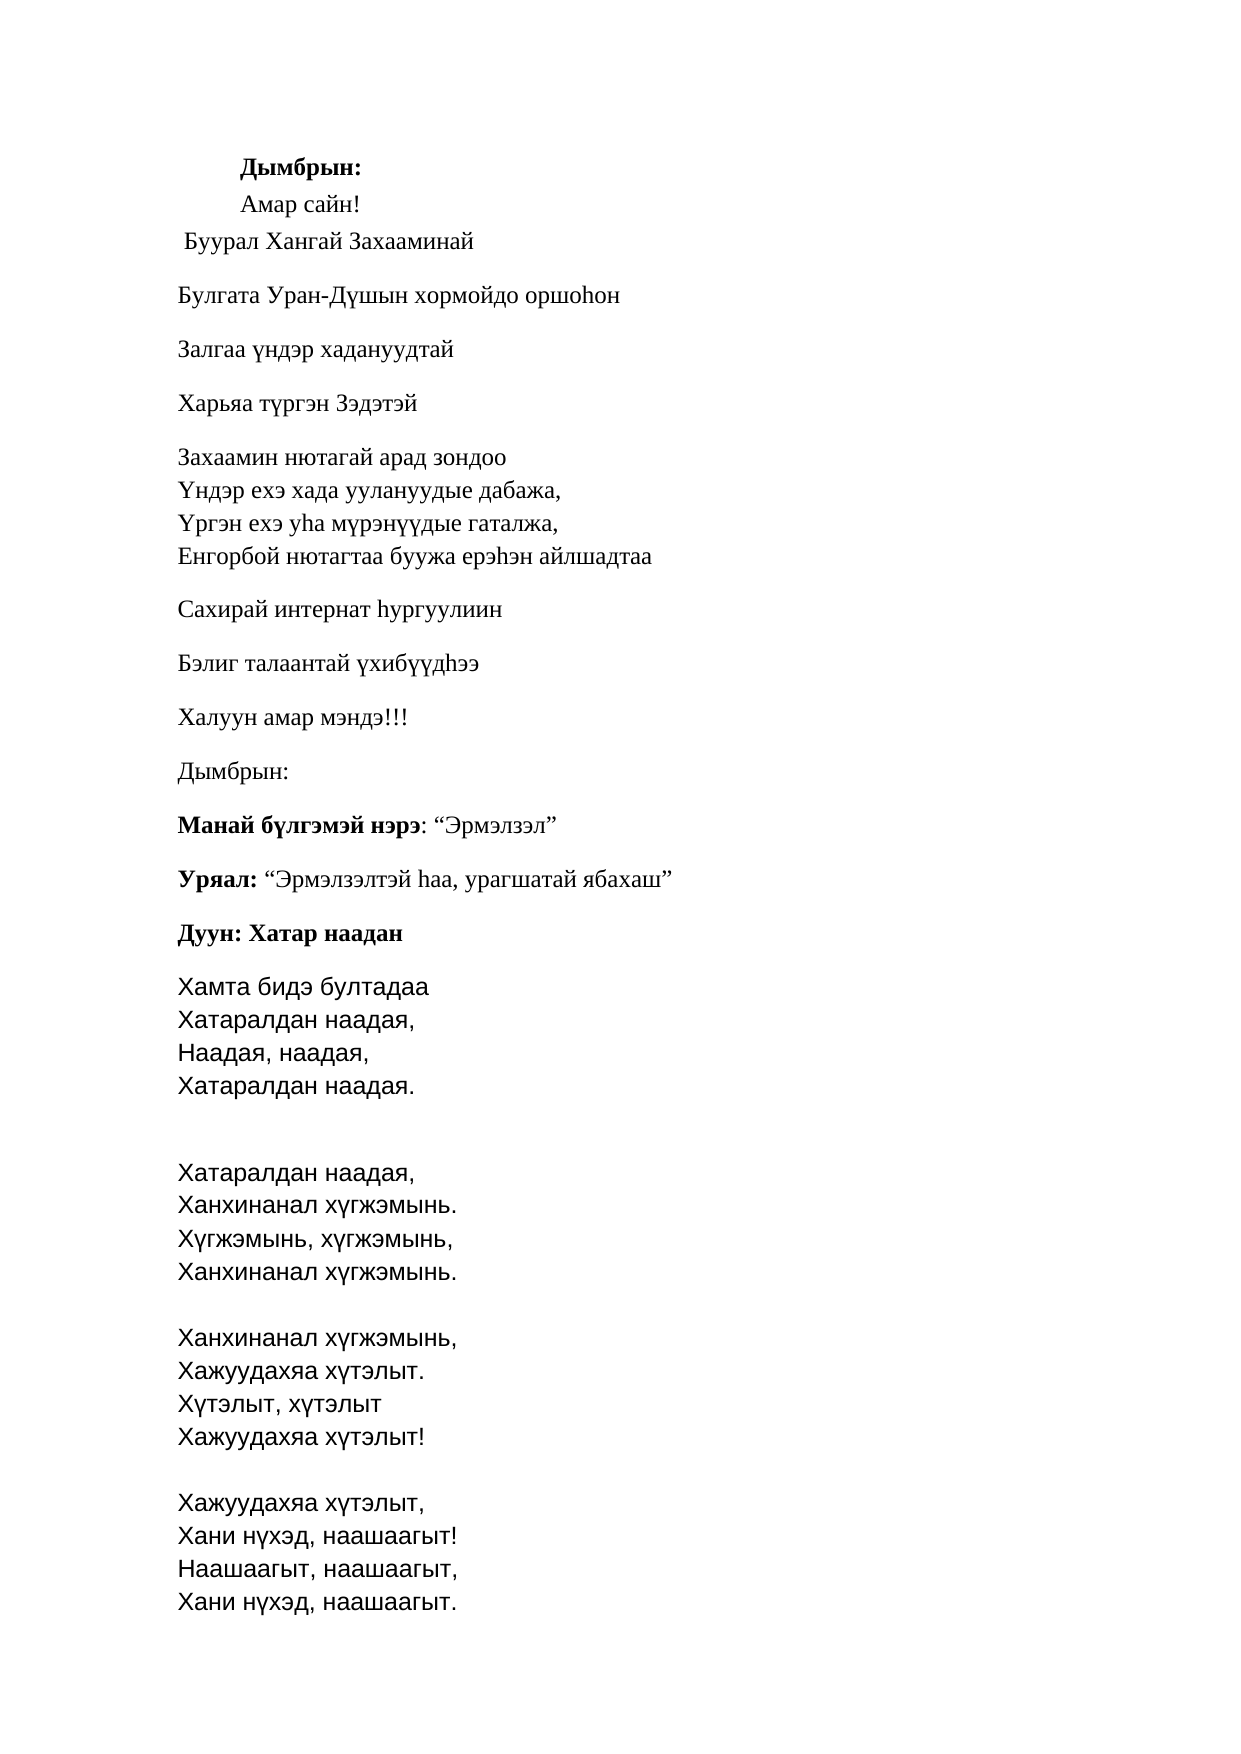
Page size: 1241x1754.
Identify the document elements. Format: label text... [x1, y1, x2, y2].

text Амар сайн! [177, 189, 1152, 218]
text Дымбрын: [177, 756, 1152, 785]
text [177, 1124, 1152, 1616]
text Залгаа үндэр хадануудтай [177, 334, 1152, 363]
text Захаамин нютагай арад зондоо Үндэр ехэ хада уулануудые дабажа, Үргэн ехэ уhа мүрэнүүдые гаталжа, Енгорбой нютагтаа буужа ерэһэн айлшадтаа [177, 442, 1152, 569]
text Сахирай интернат һургуулиин [177, 594, 1152, 623]
text Хамта бидэ бултадаа Хатаралдан наадая, Наадая, наадая, Хатаралдан наадая. [177, 972, 1152, 1099]
text Бэлиг талаантай үхибүүдһээ [177, 648, 1152, 677]
text Булгата Уран-Дүшын хормойдо оршоһон [177, 280, 1152, 309]
text Уряал: “Эрмэлзэлтэй һаа, урагшатай ябахаш” [177, 864, 1152, 893]
text Манай бүлгэмэй нэрэ: “Эрмэлзэл” [177, 810, 1152, 839]
text Харьяа түргэн Зэдэтэй [177, 388, 1152, 417]
text Буурал Хангай Захааминай [177, 226, 1152, 255]
text Дуун: Хатар наадан [177, 918, 1152, 946]
text Дымбрын: [177, 152, 1152, 180]
text Халуун амар мэндэ!!! [177, 702, 1152, 731]
